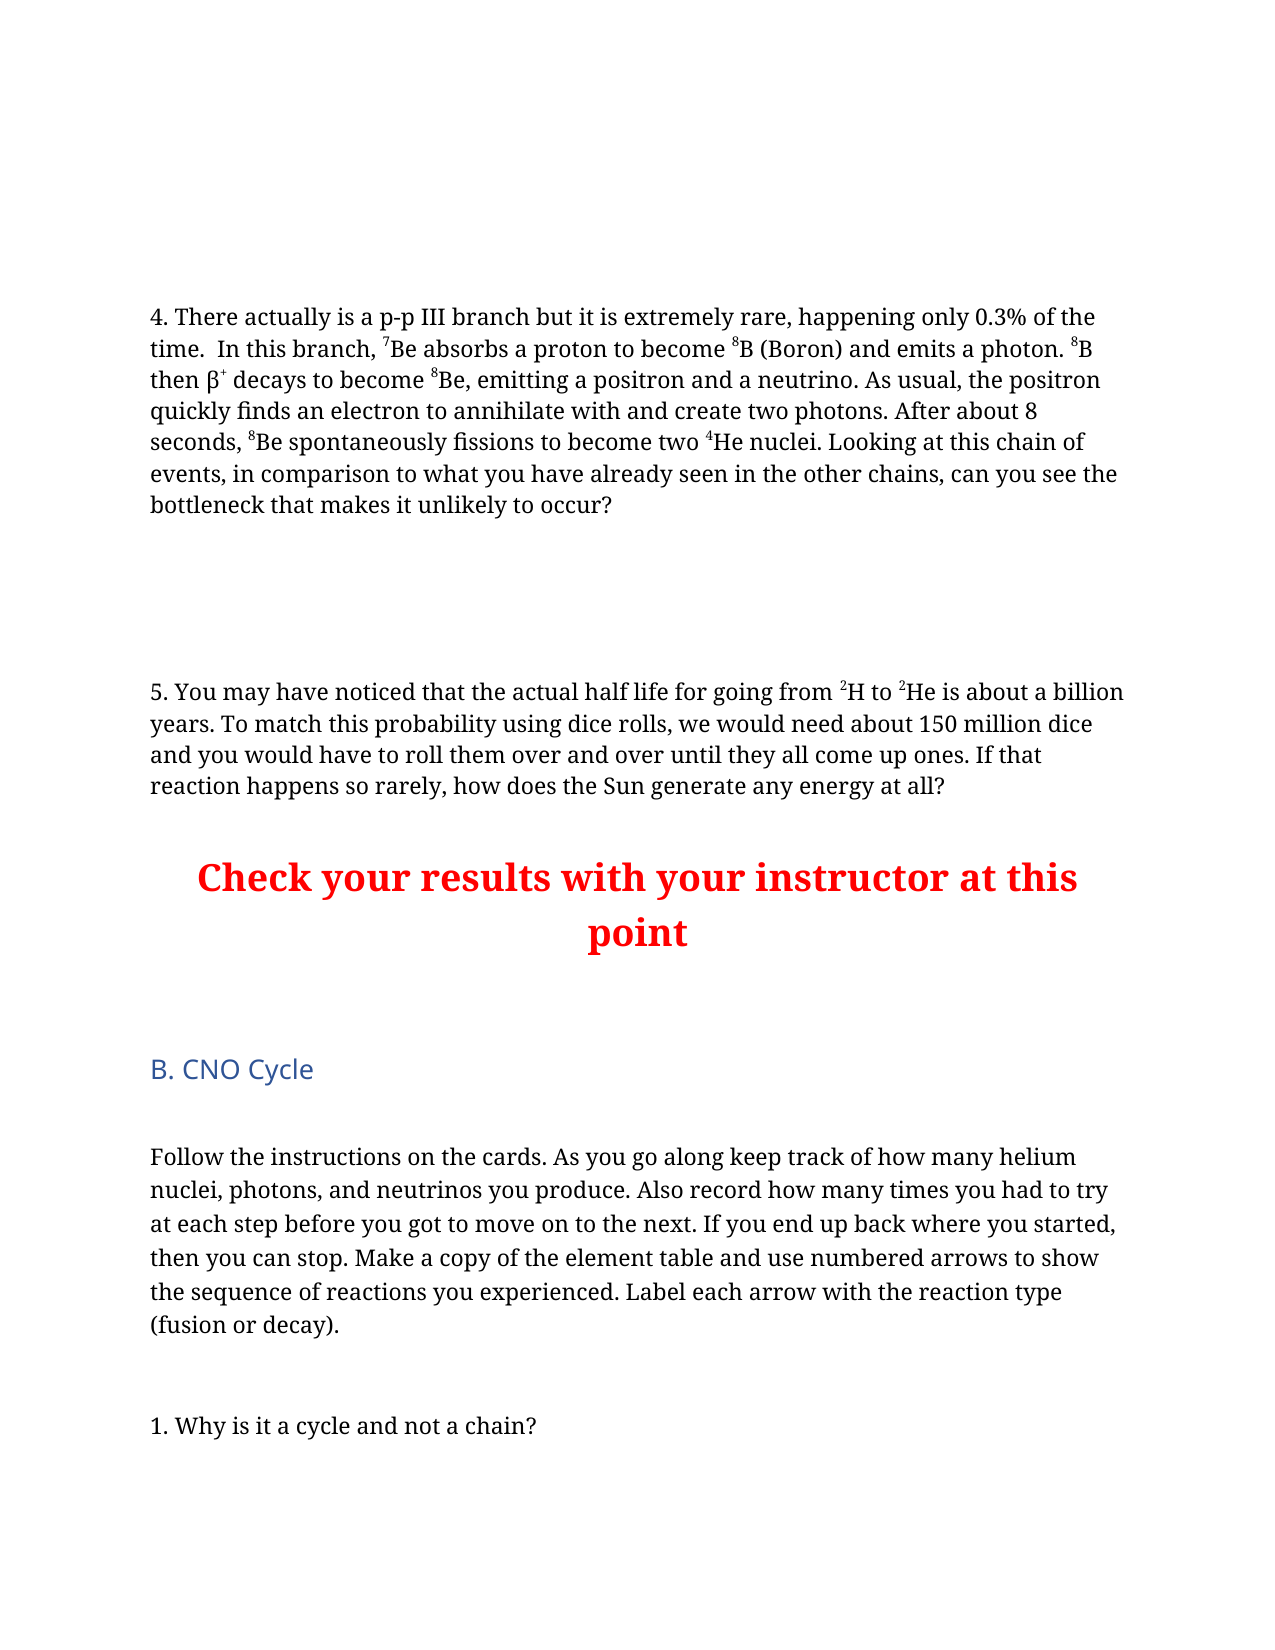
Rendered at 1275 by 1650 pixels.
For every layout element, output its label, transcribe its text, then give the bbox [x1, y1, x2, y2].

text 1. Why is it a cycle and not a chain? [150, 1410, 1125, 1441]
text 4. There actually is a p-p III branch but it is extremely rare, happening only 0.3% of the time. In this branch, 7Be absorbs a proton to become 8B (Boron) and emits a photon. 8B then β+ decays to become 8Be, emitting a positron and a neutrino. As usual, the positron quickly finds an electron to annihilate with and create two photons. After about 8 seconds, 8Be spontaneously fissions to become two 4He nuclei. Looking at this chain of events, in comparison to what you have already seen in the other chains, can you see the bottleneck that makes it unlikely to occur? [150, 301, 1125, 520]
text 5. You may have noticed that the actual half life for going from 2H to 2He is about a billion years. To match this probability using dice rolls, we would need about 150 million dice and you would have to roll them over and over until they all come up ones. If that reaction happens so rarely, how does the Sun generate any energy at all? [150, 676, 1125, 801]
text Follow the instructions on the cards. As you go along keep track of how many helium nuclei, photons, and neutrinos you produce. Also record how many times you had to try at each step before you got to move on to the next. If you end up back where you started, then you can stop. Make a copy of the element table and use numbered arrows to show the sequence of reactions you experienced. Label each arrow with the reaction type (fusion or decay). [150, 1141, 1125, 1341]
subtitle B. CNO Cycle [150, 1050, 1125, 1087]
text Check your results with your instructor at this point [150, 852, 1125, 958]
